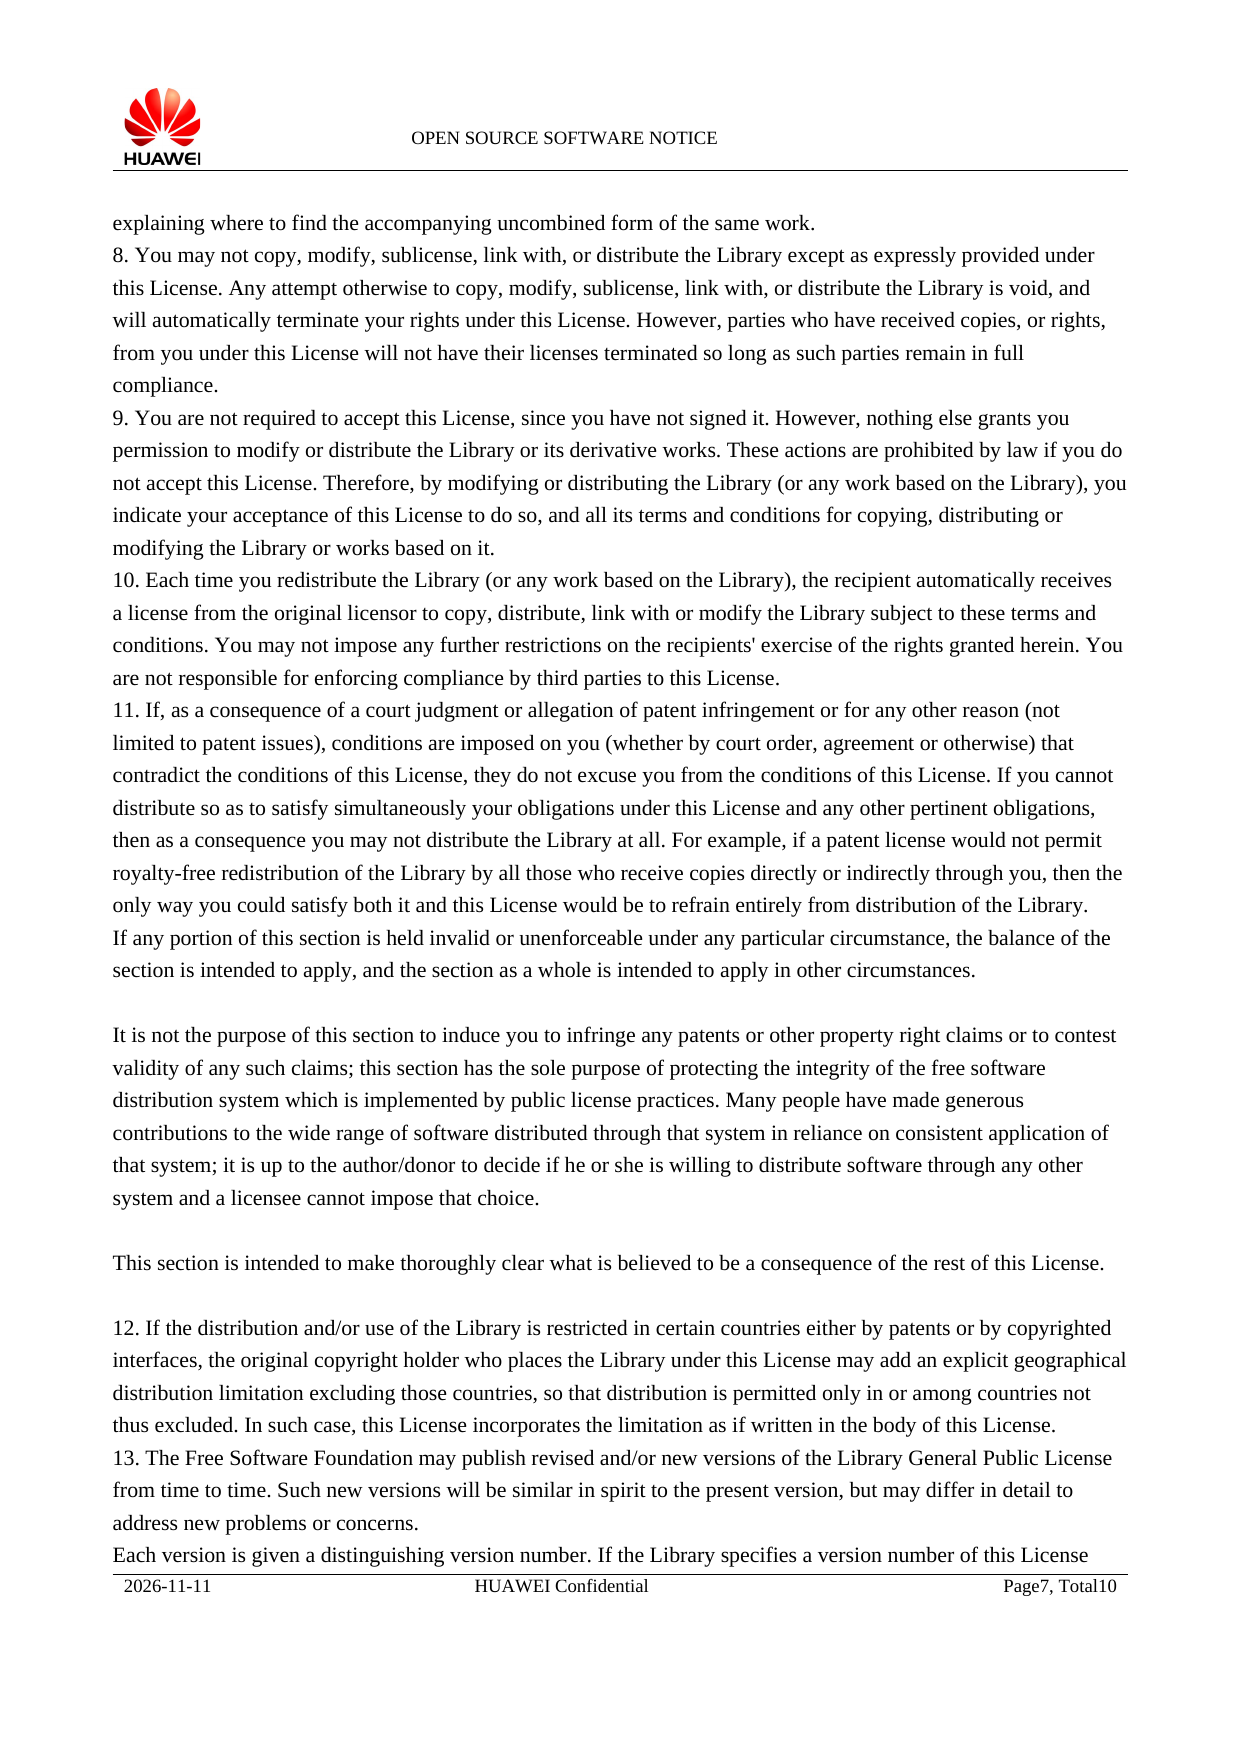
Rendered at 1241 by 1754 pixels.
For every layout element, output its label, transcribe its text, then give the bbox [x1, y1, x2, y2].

picture [124, 88, 201, 165]
